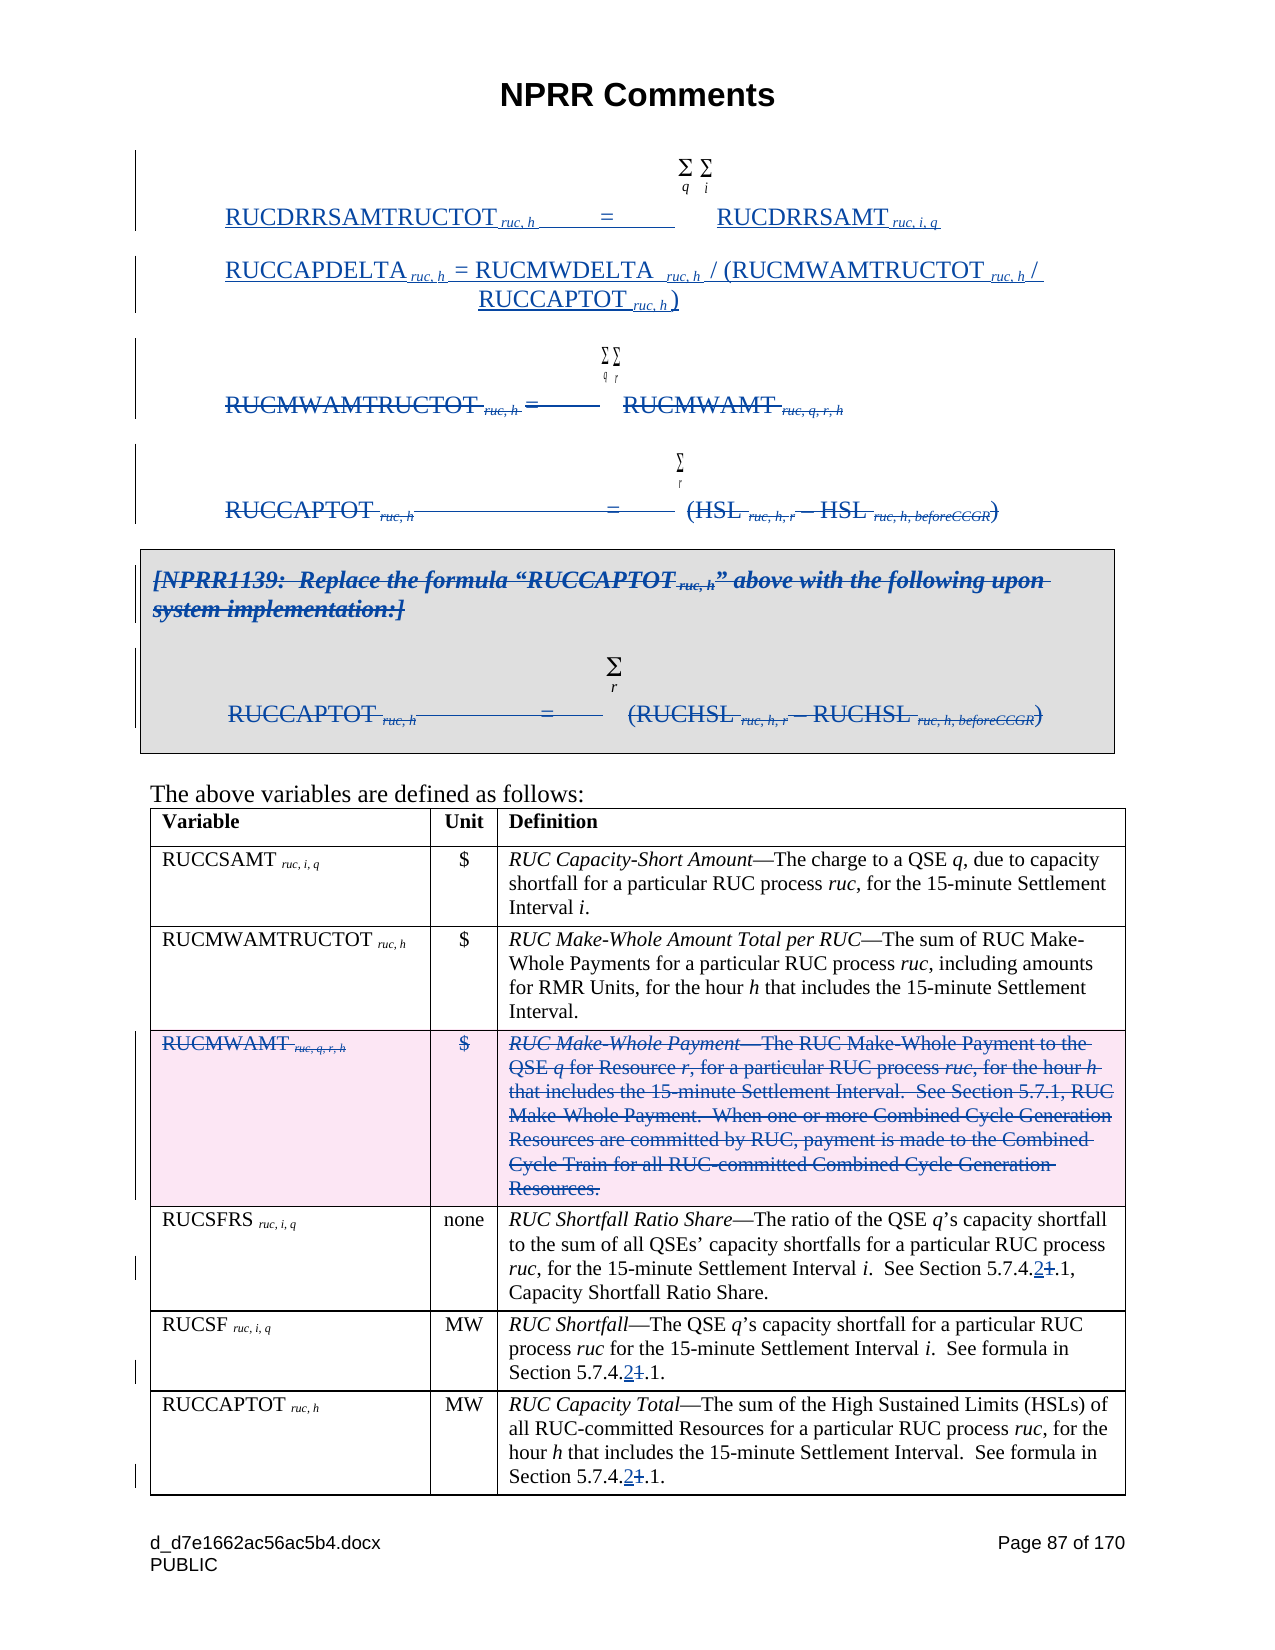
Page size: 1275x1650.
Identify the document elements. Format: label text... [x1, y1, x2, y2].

table_header Definition [498, 809, 1125, 846]
table_cell RUC Capacity-Short Amount—The charge to a QSE q, due to capacity shortfall for a particular RUC process ruc, for the 15-minute Settlement Interval i. [498, 847, 1125, 926]
table_cell $ [431, 927, 497, 1029]
table_cell RUCMWAMTRUCTOT ruc, h [151, 927, 430, 1029]
table_header Variable [151, 809, 430, 846]
table_cell RUCCSAMT ruc, i, q [151, 847, 430, 926]
text The above variables are defined as follows: [150, 779, 1125, 808]
table_cell none [431, 1207, 497, 1310]
table_cell RUC Shortfall Ratio Share—The ratio of the QSE q’s capacity shortfall to the sum of all QSEs’ capacity shortfalls for a particular RUC process ruc, for the 15-minute Settlement Interval i. See Section 5.7.4..1, Capacity Shortfall Ratio Share. [498, 1207, 1125, 1310]
table_cell RUC Make-Whole Amount Total per RUC—The sum of RUC Make-Whole Payments for a particular RUC process ruc, including amounts for RMR Units, for the hour h that includes the 15-minute Settlement Interval. [498, 927, 1125, 1029]
table_cell RUCSFRS ruc, i, q [151, 1207, 430, 1310]
table_cell RUC Shortfall—The QSE q’s capacity shortfall for a particular RUC process ruc for the 15-minute Settlement Interval i. See formula in Section 5.7.4..1. [498, 1312, 1125, 1390]
table_cell MW [431, 1392, 497, 1494]
table_cell RUCSF ruc, i, q [151, 1312, 430, 1390]
table_header [141, 550, 1114, 753]
table_header Unit [431, 809, 497, 846]
table_cell RUCCAPTOT ruc, h [151, 1392, 430, 1494]
table_cell $ [431, 847, 497, 926]
table_cell MW [431, 1312, 497, 1390]
table_cell RUC Capacity Total—The sum of the High Sustained Limits (HSLs) of all RUC-committed Resources for a particular RUC process ruc, for the hour h that includes the 15-minute Settlement Interval. See formula in Section 5.7.4..1. [498, 1392, 1125, 1494]
